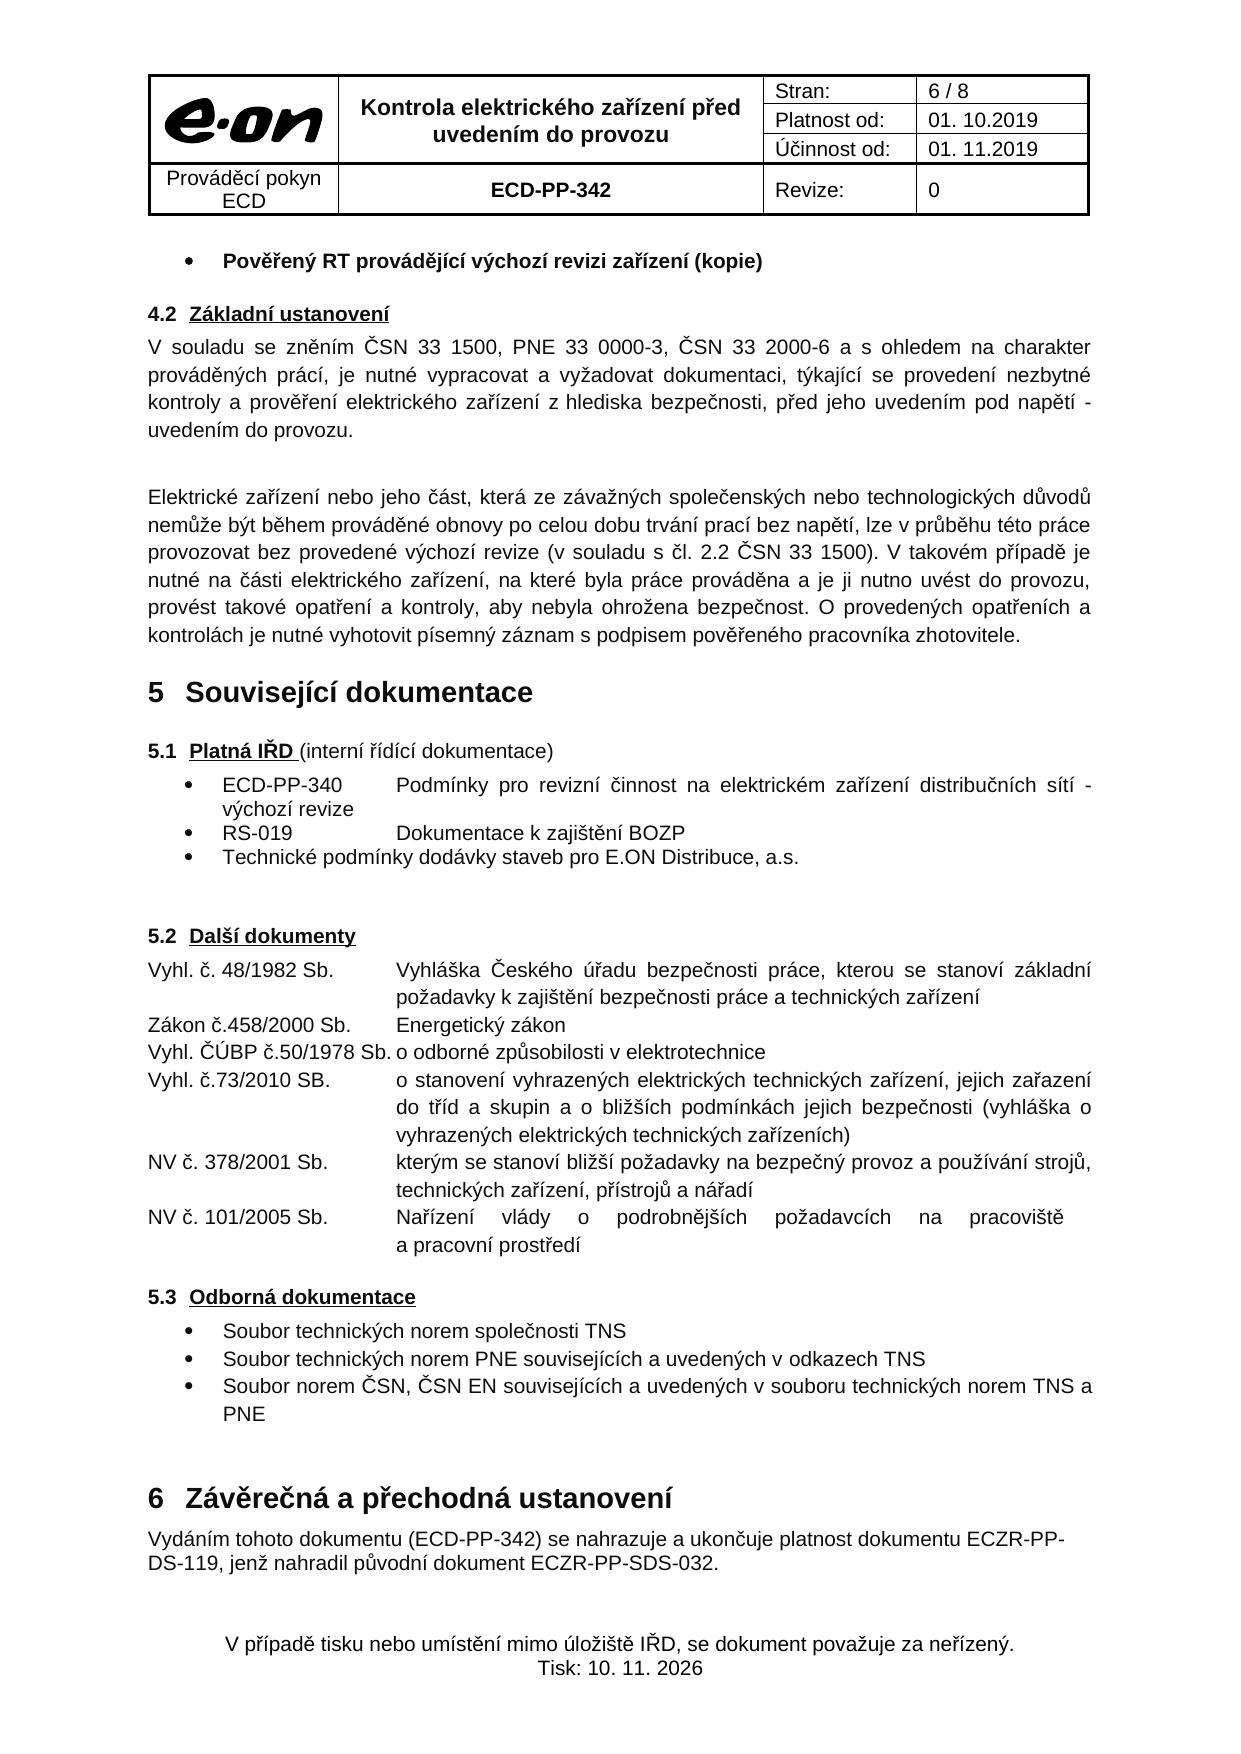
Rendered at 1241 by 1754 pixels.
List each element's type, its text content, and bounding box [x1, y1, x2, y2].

text Vyhl. č.73/2010 SB. o stanovení vyhrazených elektrických technických zařízení, jejich zařazení do tříd a skupin a o bližších podmínkách jejich bezpečnosti (vyhláška o vyhrazených elektrických technických zařízeních) [148, 1067, 1092, 1146]
list Soubor norem ČSN, ČSN EN souvisejících a uvedených v souboru technických norem TNS a PNE [185, 1374, 1092, 1426]
list Soubor technických norem PNE souvisejících a uvedených v odkazech TNS [185, 1346, 1092, 1370]
text NV č. 378/2001 Sb. kterým se stanoví bližší požadavky na bezpečný provoz a používání strojů, technických zařízení, přístrojů a nářadí [148, 1150, 1092, 1201]
list Pověřený RT provádějící výchozí revizi zařízení (kopie) [185, 249, 1092, 273]
subtitle Odborná dokumentace [148, 1285, 1092, 1309]
subtitle Závěrečná a přechodná ustanovení [148, 1482, 1092, 1515]
text Zákon č.458/2000 Sb. Energetický zákon [148, 1012, 1092, 1036]
list RS-019 Dokumentace k zajištění BOZP [185, 820, 1092, 844]
text Vyhl. ČÚBP č.50/1978 Sb. o odborné způsobilosti v elektrotechnice [148, 1040, 1092, 1064]
text Elektrické zařízení nebo jeho část, která ze závažných společenských nebo technologických důvodů nemůže být během prováděné obnovy po celou dobu trvání prací bez napětí, lze v průběhu této práce provozovat bez provedené výchozí revize (v souladu s čl. 2.2 ČSN 33 1500). V takovém případě je nutné na části elektrického zařízení, na které byla práce prováděna a je ji nutno uvést do provozu, provést takové opatření a kontroly, aby nebyla ohrožena bezpečnost. O provedených opatřeních a kontrolách je nutné vyhotovit písemný záznam s podpisem pověřeného pracovníka zhotovitele. [148, 485, 1092, 647]
list Technické podmínky dodávky staveb pro E.ON Distribuce, a.s. [185, 844, 1092, 868]
list Soubor technických norem společnosti TNS [185, 1319, 1092, 1343]
text Vyhl. č. 48/1982 Sb. Vyhláška Českého úřadu bezpečnosti práce, kterou se stanoví základní požadavky k zajištění bezpečnosti práce a technických zařízení [148, 957, 1092, 1009]
list ECD-PP-340 Podmínky pro revizní činnost na elektrickém zařízení distribučních sítí - výchozí revize [185, 772, 1092, 820]
subtitle Základní ustanovení [148, 301, 1092, 325]
subtitle Související dokumentace [148, 675, 1092, 709]
subtitle Další dokumenty [148, 924, 1092, 948]
text NV č. 101/2005 Sb. Nařízení vlády o podrobnějších požadavcích na pracoviště a pracovní prostředí [148, 1205, 1092, 1256]
subtitle Platná IŘD (interní řídící dokumentace) [148, 739, 1092, 763]
text Vydáním tohoto dokumentu (ECD-PP-342) se nahrazuje a ukončuje platnost dokumentu ECZR-PP-DS-119, jenž nahradil původní dokument ECZR-PP-SDS-032. [148, 1526, 1092, 1574]
text V souladu se zněním ČSN 33 1500, PNE 33 0000-3, ČSN 33 2000-6 a s ohledem na charakter prováděných prácí, je nutné vypracovat a vyžadovat dokumentaci, týkající se provedení nezbytné kontroly a prověření elektrického zařízení z hlediska bezpečnosti, před jeho uvedením pod napětí - uvedením do provozu. [148, 335, 1092, 442]
